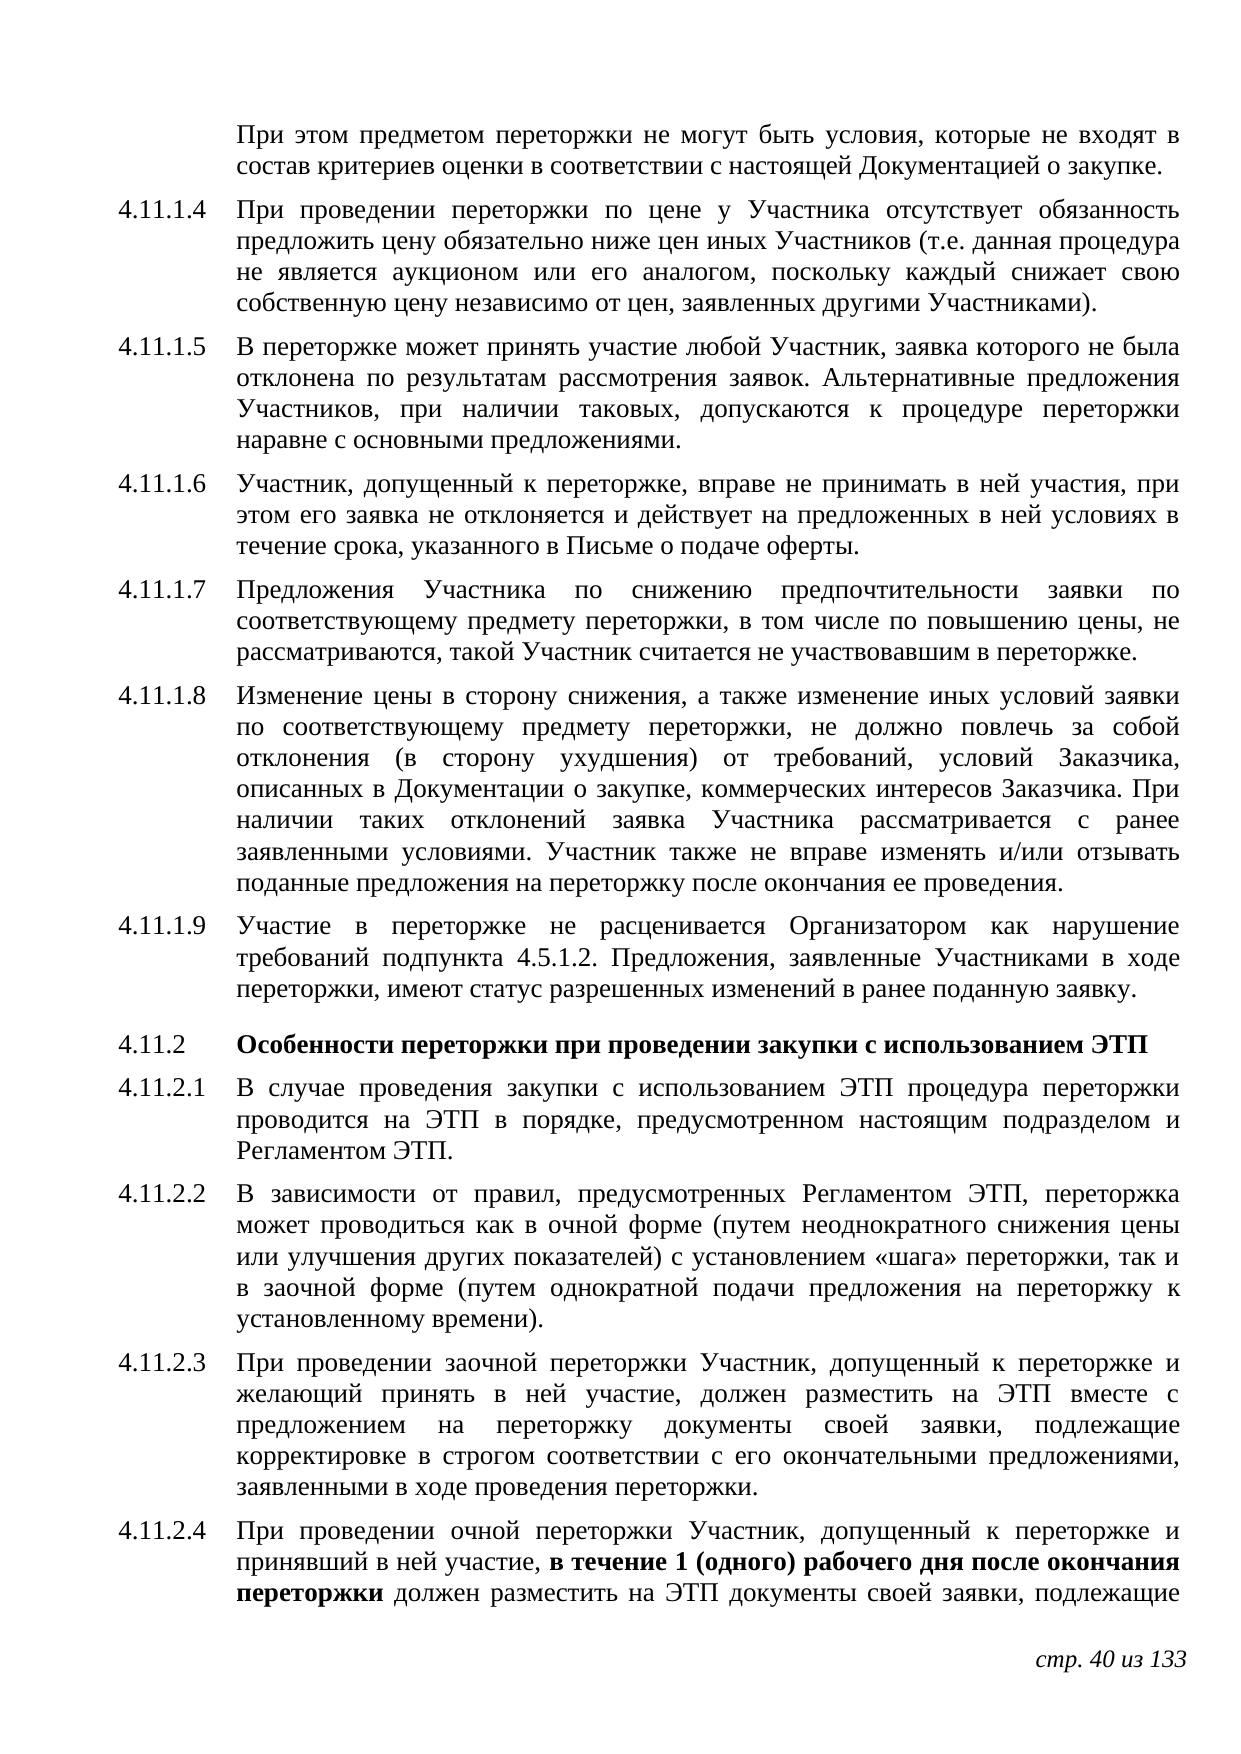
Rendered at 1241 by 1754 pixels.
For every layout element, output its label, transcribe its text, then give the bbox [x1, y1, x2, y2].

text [118, 1514, 1181, 1607]
text При проведении заочной переторжки Участник, допущенный к переторжке и желающий принять в ней участие, должен разместить на ЭТП вместе с предложением на переторжку документы своей заявки, подлежащие корректировке в строгом соответствии с его окончательными предложениями, заявленными в ходе проведения переторжки. [118, 1346, 1181, 1501]
text Особенности переторжки при проведении закупки с использованием ЭТП [118, 1028, 1181, 1059]
text Участник, допущенный к переторжке, вправе не принимать в ней участия, при этом его заявка не отклоняется и действует на предложенных в ней условиях в течение срока, указанного в Письме о подаче оферты. [118, 467, 1181, 561]
text Изменение цены в сторону снижения, а также изменение иных условий заявки по соответствующему предмету переторжки, не должно повлечь за собой отклонения (в сторону ухудшения) от требований, условий Заказчика, описанных в Документации о закупке, коммерческих интересов Заказчика. При наличии таких отклонений заявка Участника рассматривается с ранее заявленными условиями. Участник также не вправе изменять и/или отзывать поданные предложения на переторжку после окончания ее проведения. [118, 679, 1181, 897]
list При этом предметом переторжки не могут быть условия, которые не входят в состав критериев оценки в соответствии с настоящей Документацией о закупке. [236, 118, 1181, 180]
text При проведении переторжки по цене у Участника отсутствует обязанность предложить цену обязательно ниже цен иных Участников (т.е. данная процедура не является аукционом или его аналогом, поскольку каждый снижает свою собственную цену независимо от цен, заявленных другими Участниками). [118, 193, 1181, 317]
text В переторжке может принять участие любой Участник, заявка которого не была отклонена по результатам рассмотрения заявок. Альтернативные предложения Участников, при наличии таковых, допускаются к процедуре переторжки наравне с основными предложениями. [118, 330, 1181, 454]
text В зависимости от правил, предусмотренных Регламентом ЭТП, переторжка может проводиться как в очной форме (путем неоднократного снижения цены или улучшения других показателей) с установлением «шага» переторжки, так и в заочной форме (путем однократной подачи предложения на переторжку к установленному времени). [118, 1177, 1181, 1333]
text Предложения Участника по снижению предпочтительности заявки по соответствующему предмету переторжки, в том числе по повышению цены, не рассматриваются, такой Участник считается не участвовавшим в переторжке. [118, 573, 1181, 666]
text Участие в переторжке не расценивается Организатором как нарушение требований подпункта 4.5.1.2. Предложения, заявленные Участниками в ходе переторжки, имеют статус разрешенных изменений в ранее поданную заявку. [118, 909, 1181, 1003]
text В случае проведения закупки с использованием ЭТП процедура переторжки проводится на ЭТП в порядке, предусмотренном настоящим подразделом и Регламентом ЭТП. [118, 1072, 1181, 1165]
